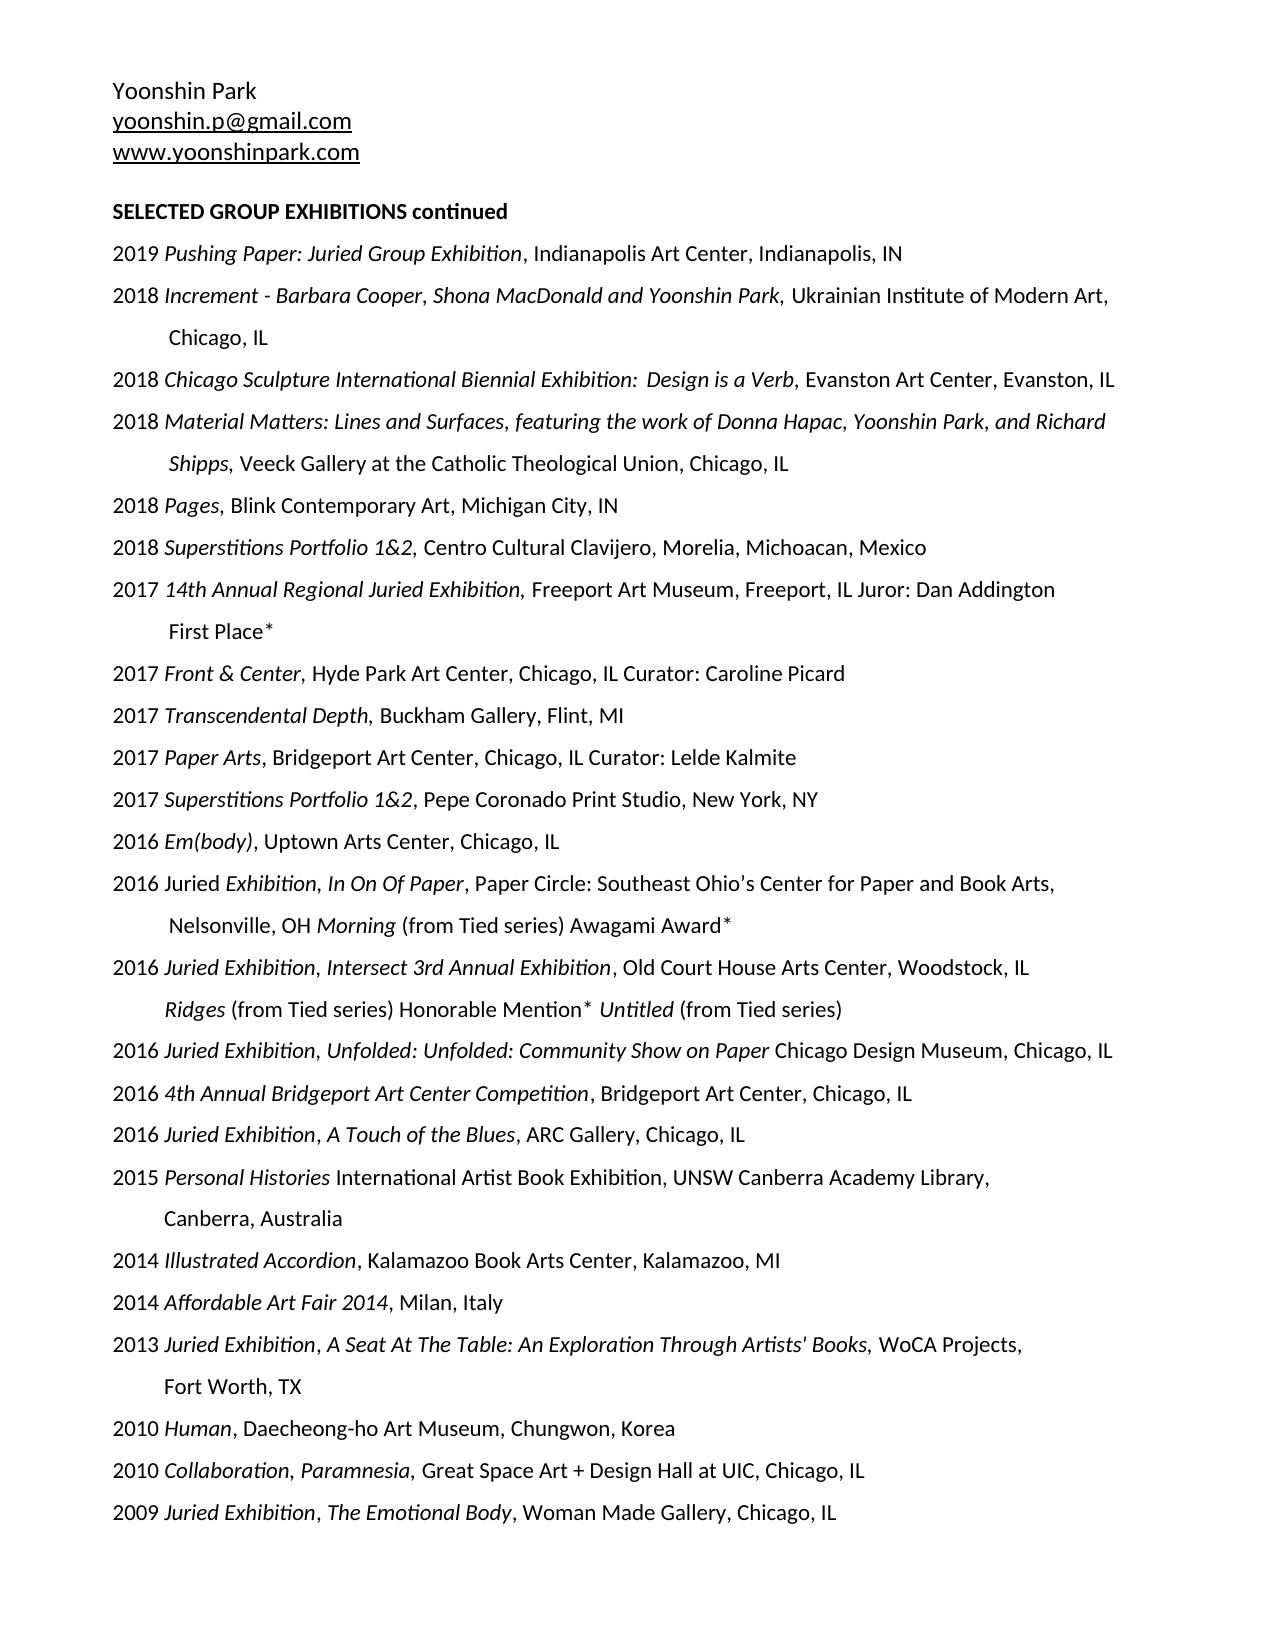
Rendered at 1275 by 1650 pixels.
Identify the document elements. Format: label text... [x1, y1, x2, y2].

text 2017 14th Annual Regional Juried Exhibition, Freeport Art Museum, Freeport, IL Juror: Dan Addington [112, 575, 1162, 603]
text 2017 Paper Arts, Bridgeport Art Center, Chicago, IL Curator: Lelde Kalmite [112, 743, 1162, 771]
text 2010 Human, Daecheong-ho Art Museum, Chungwon, Korea [112, 1414, 1162, 1442]
text Ridges (from Tied series) Honorable Mention* Untitled (from Tied series) [112, 995, 1162, 1023]
text 2019 Pushing Paper: Juried Group Exhibition, Indianapolis Art Center, Indianapolis, IN [112, 239, 1162, 267]
text 2016 Juried Exhibition, In On Of Paper, Paper Circle: Southeast Ohio’s Center for Paper and Book Arts, Nelsonville, OH Morning (from Tied series) Awagami Award* [112, 869, 1162, 939]
text 2014 Affordable Art Fair 2014, Milan, Italy [112, 1288, 1162, 1317]
text 2016 Juried Exhibition, A Touch of the Blues, ARC Gallery, Chicago, IL [112, 1121, 1162, 1149]
text 2018 Chicago Sculpture International Biennial Exhibition: Design is a Verb, Evanston Art Center, Evanston, IL [112, 365, 1162, 393]
text 2016 Juried Exhibition, Intersect 3rd Annual Exhibition, Old Court House Arts Center, Woodstock, IL [112, 953, 1162, 981]
text 2017 Superstitions Portfolio 1&2, Pepe Coronado Print Studio, New York, NY [112, 785, 1162, 813]
text SELECTED GROUP EXHIBITIONS continued [112, 197, 1162, 225]
text 2018 Superstitions Portfolio 1&2, Centro Cultural Clavijero, Morelia, Michoacan, Mexico [112, 533, 1162, 561]
text 2009 Juried Exhibition, The Emotional Body, Woman Made Gallery, Chicago, IL [112, 1498, 1162, 1526]
text 2018 Pages, Blink Contemporary Art, Michigan City, IN [112, 491, 1162, 519]
text 2016 Em(body), Uptown Arts Center, Chicago, IL [112, 827, 1162, 855]
text 2016 Juried Exhibition, Unfolded: Unfolded: Community Show on Paper Chicago Design Museum, Chicago, IL [112, 1037, 1162, 1065]
text 2016 4th Annual Bridgeport Art Center Competition, Bridgeport Art Center, Chicago, IL [112, 1079, 1162, 1107]
text 2017 Front & Center, Hyde Park Art Center, Chicago, IL Curator: Caroline Picard [112, 659, 1162, 687]
text 2018 Increment - Barbara Cooper, Shona MacDonald and Yoonshin Park, Ukrainian Institute of Modern Art, Chicago, IL [112, 281, 1162, 351]
text 2014 Illustrated Accordion, Kalamazoo Book Arts Center, Kalamazoo, MI [112, 1247, 1162, 1274]
text 2010 Collaboration, Paramnesia, Great Space Art + Design Hall at UIC, Chicago, IL [112, 1456, 1162, 1484]
text Fort Worth, TX [112, 1372, 1162, 1401]
text 2018 Material Matters: Lines and Surfaces, featuring the work of Donna Hapac, Yoonshin Park, and Richard Shipps, Veeck Gallery at the Catholic Theological Union, Chicago, IL [112, 407, 1162, 477]
text 2015 Personal Histories International Artist Book Exhibition, UNSW Canberra Academy Library, [112, 1163, 1162, 1191]
text 2013 Juried Exhibition, A Seat At The Table: An Exploration Through Artists' Books, WoCA Projects, [112, 1331, 1162, 1358]
text First Place* [169, 617, 1162, 645]
text 2017 Transcendental Depth, Buckham Gallery, Flint, MI [112, 701, 1162, 729]
text Canberra, Australia [112, 1204, 1162, 1233]
